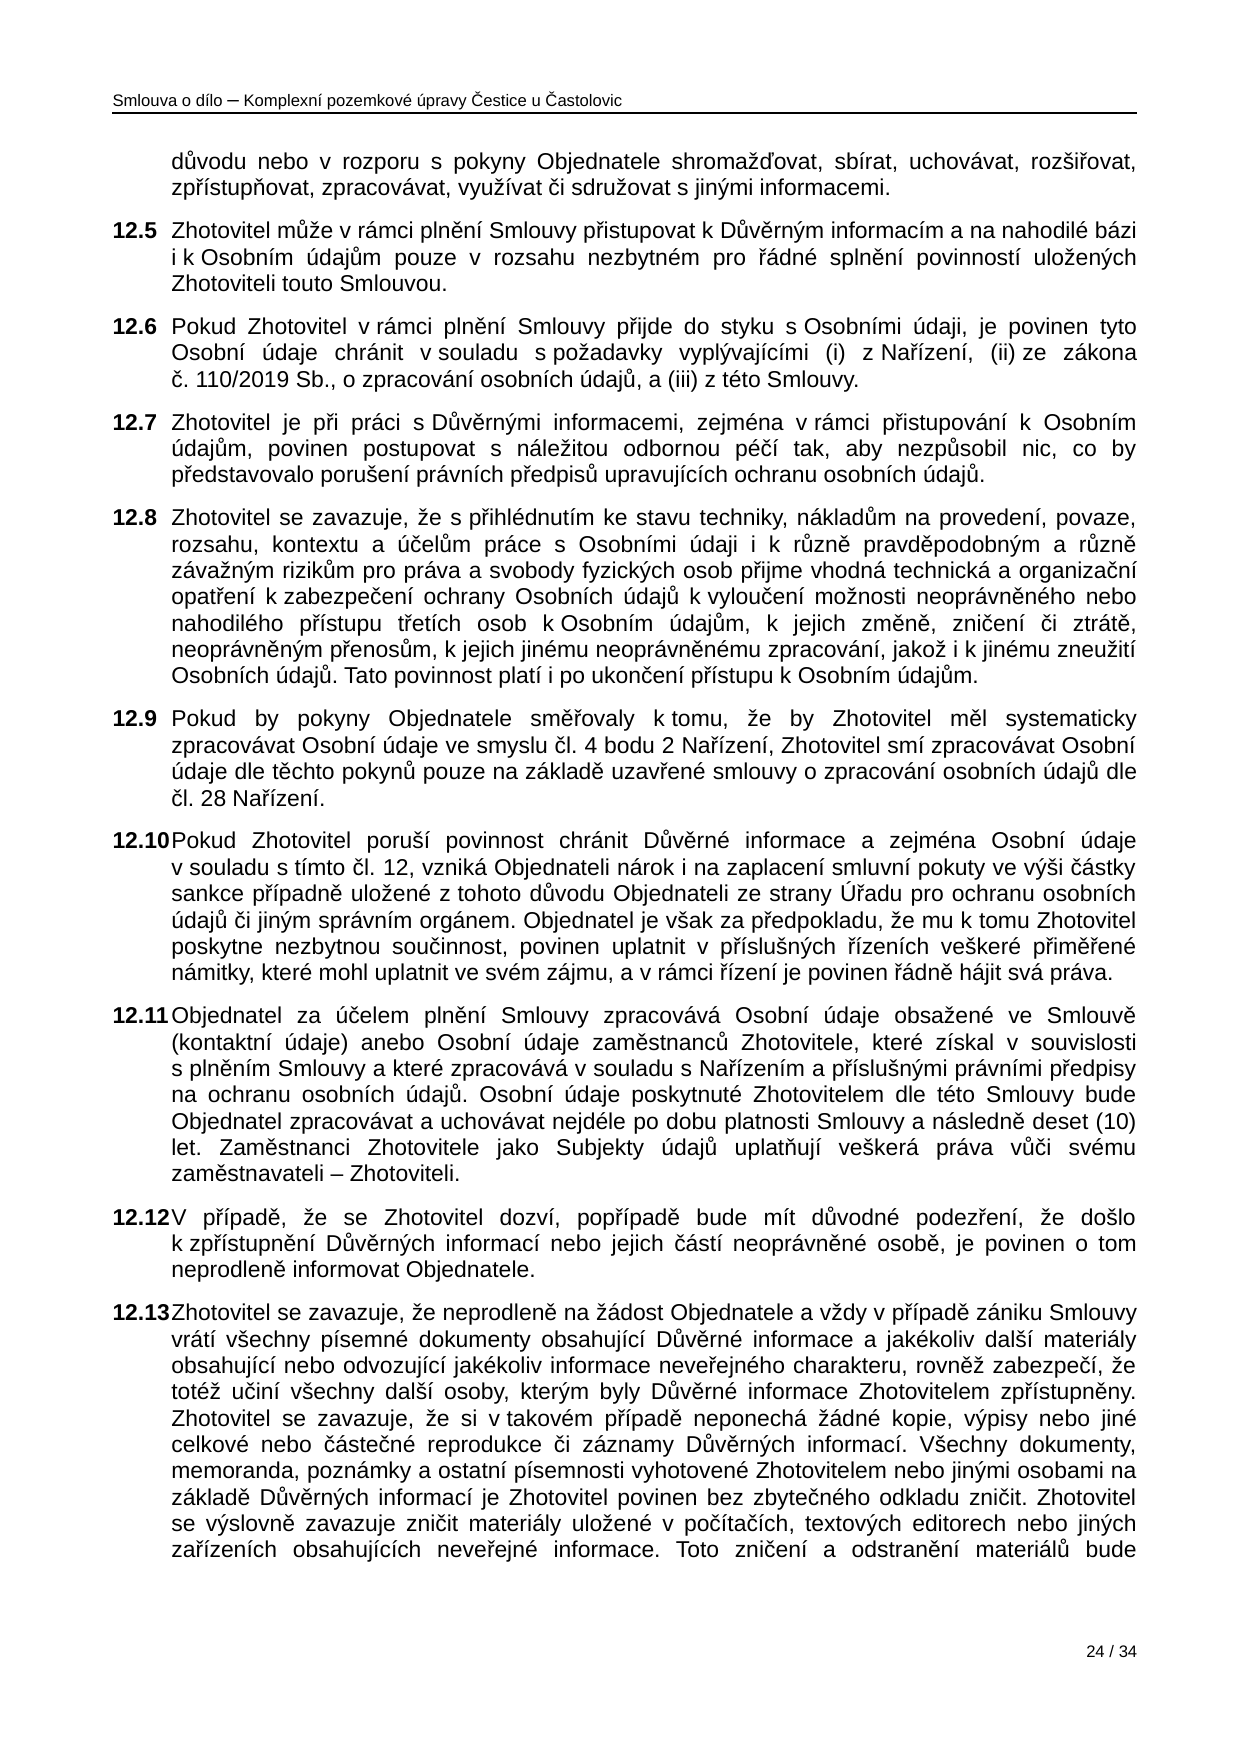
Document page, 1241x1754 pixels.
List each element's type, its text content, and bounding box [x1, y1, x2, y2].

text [112, 1299, 1137, 1563]
text V případě, že se Zhotovitel dozví, popřípadě bude mít důvodné podezření, že došlo k zpřístupnění Důvěrných informací nebo jejich částí neoprávněné osobě, je povinen o tom neprodleně informovat Objednatele. [112, 1203, 1137, 1282]
text Zhotovitel je při práci s Důvěrnými informacemi, zejména v rámci přistupování k Osobním údajům, povinen postupovat s náležitou odbornou péčí tak, aby nezpůsobil nic, co by představovalo porušení právních předpisů upravujících ochranu osobních údajů. [112, 408, 1137, 488]
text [112, 148, 1137, 200]
text Pokud Zhotovitel v rámci plnění Smlouvy přijde do styku s Osobními údaji, je povinen tyto Osobní údaje chránit v souladu s požadavky vyplývajícími (i) z Nařízení, (ii) ze zákona č. 110/2019 Sb., o zpracování osobních údajů, a (iii) z této Smlouvy. [112, 313, 1137, 392]
text Pokud by pokyny Objednatele směřovaly k tomu, že by Zhotovitel měl systematicky zpracovávat Osobní údaje ve smyslu čl. 4 bodu 2 Nařízení, Zhotovitel smí zpracovávat Osobní údaje dle těchto pokynů pouze na základě uzavřené smlouvy o zpracování osobních údajů dle čl. 28 Nařízení. [112, 705, 1137, 811]
text Zhotovitel se zavazuje, že s přihlédnutím ke stavu techniky, nákladům na provedení, povaze, rozsahu, kontextu a účelům práce s Osobními údaji i k různě pravděpodobným a různě závažným rizikům pro práva a svobody fyzických osob přijme vhodná technická a organizační opatření k zabezpečení ochrany Osobních údajů k vyloučení možnosti neoprávněného nebo nahodilého přístupu třetích osob k Osobním údajům, k jejich změně, zničení či ztrátě, neoprávněným přenosům, k jejich jinému neoprávněnému zpracování, jakož i k jinému zneužití Osobních údajů. Tato povinnost platí i po ukončení přístupu k Osobním údajům. [112, 504, 1137, 689]
text Objednatel za účelem plnění Smlouvy zpracovává Osobní údaje obsažené ve Smlouvě (kontaktní údaje) anebo Osobní údaje zaměstnanců Zhotovitele, které získal v souvislosti s plněním Smlouvy a které zpracovává v souladu s Nařízením a příslušnými právními předpisy na ochranu osobních údajů. Osobní údaje poskytnuté Zhotovitelem dle této Smlouvy bude Objednatel zpracovávat a uchovávat nejdéle po dobu platnosti Smlouvy a následně deset (10) let. Zaměstnanci Zhotovitele jako Subjekty údajů uplatňují veškerá práva vůči svému zaměstnavateli – Zhotoviteli. [112, 1002, 1137, 1187]
text Zhotovitel může v rámci plnění Smlouvy přistupovat k Důvěrným informacím a na nahodilé bázi i k Osobním údajům pouze v rozsahu nezbytném pro řádné splnění povinností uložených Zhotoviteli touto Smlouvou. [112, 217, 1137, 296]
text Pokud Zhotovitel poruší povinnost chránit Důvěrné informace a zejména Osobní údaje v souladu s tímto čl. 12, vzniká Objednateli nárok i na zaplacení smluvní pokuty ve výši částky sankce případně uložené z tohoto důvodu Objednateli ze strany Úřadu pro ochranu osobních údajů či jiným správním orgánem. Objednatel je však za předpokladu, že mu k tomu Zhotovitel poskytne nezbytnou součinnost, povinen uplatnit v příslušných řízeních veškeré přiměřené námitky, které mohl uplatnit ve svém zájmu, a v rámci řízení je povinen řádně hájit svá práva. [112, 827, 1137, 986]
